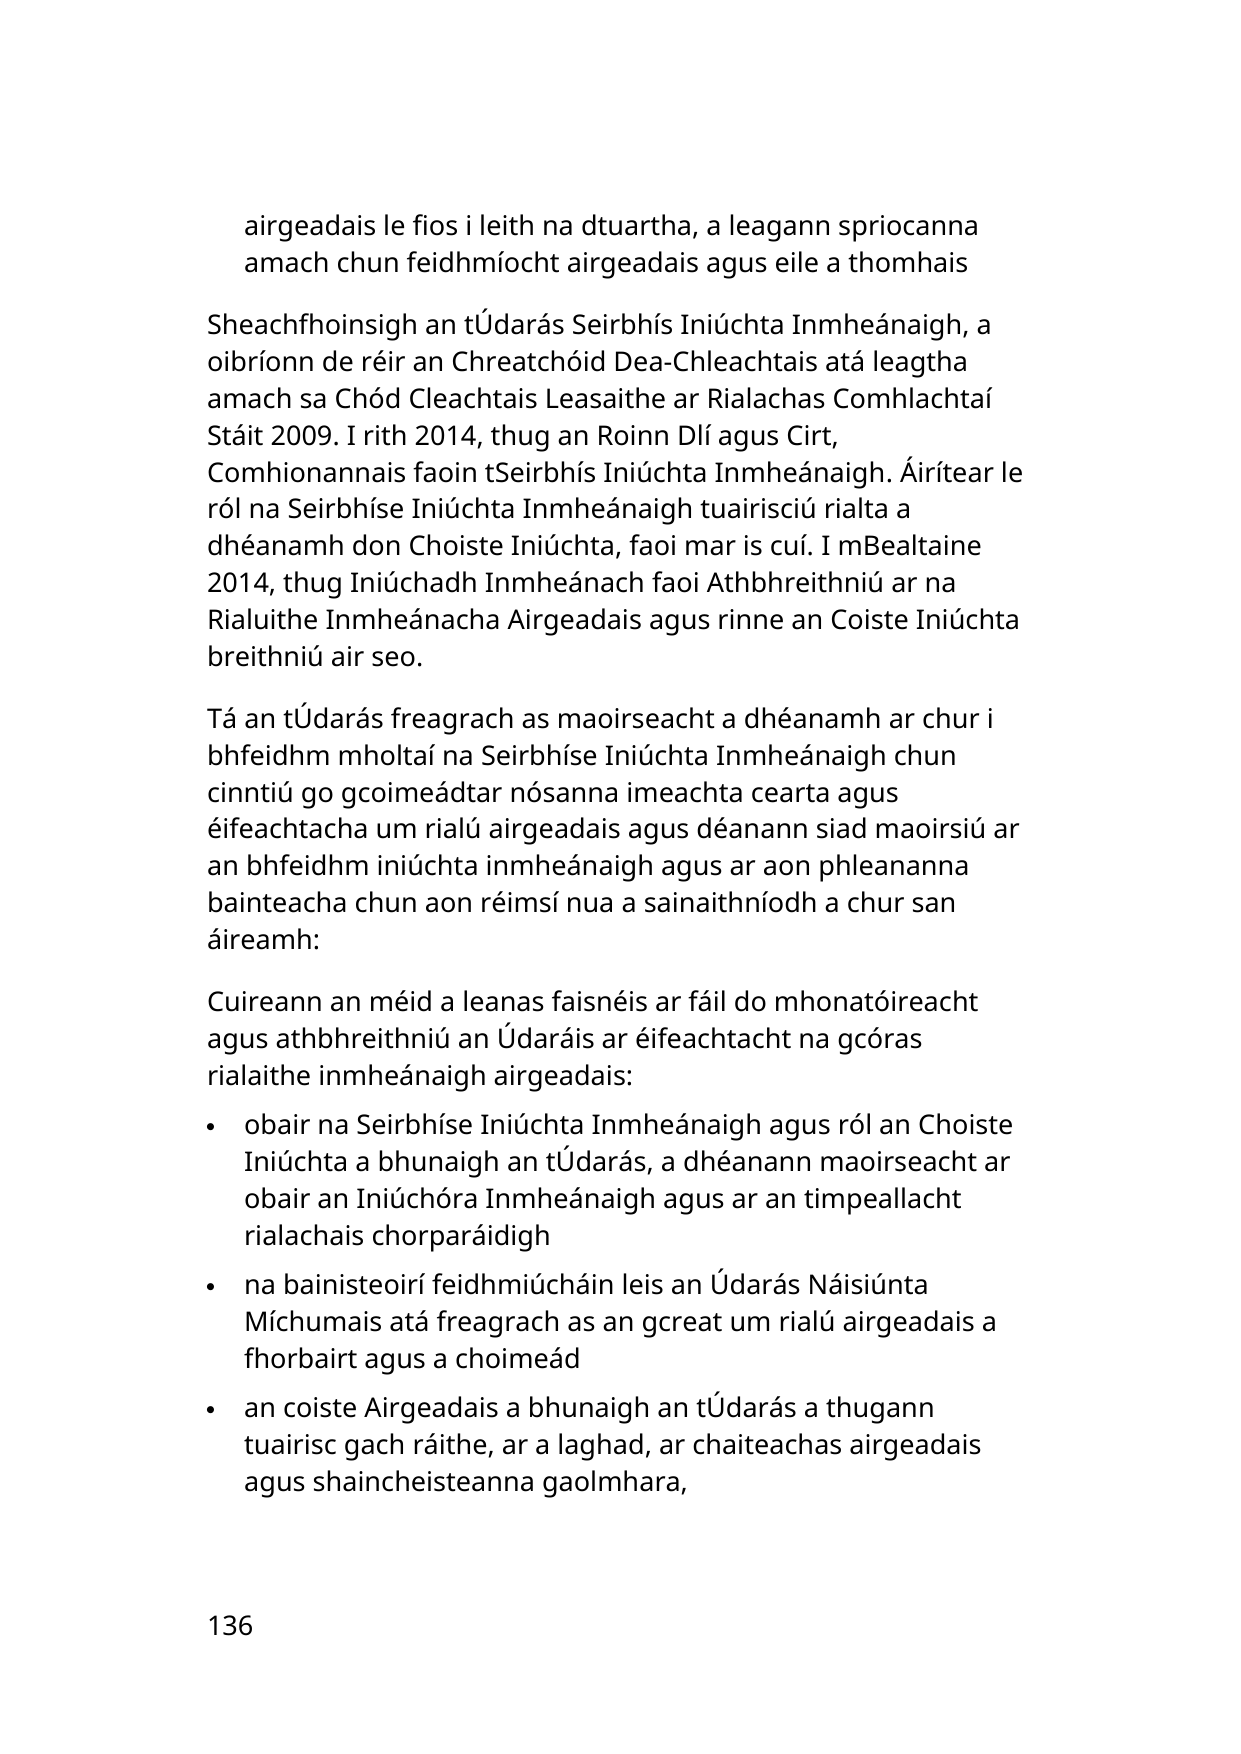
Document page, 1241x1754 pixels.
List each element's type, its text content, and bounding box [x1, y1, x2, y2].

list obair na Seirbhíse Iniúchta Inmheánaigh agus ról an Choiste Iniúchta a bhunaigh an tÚdarás, a dhéanann maoirseacht ar obair an Iniúchóra Inmheánaigh agus ar an timpeallacht rialachais chorparáidigh [207, 1106, 1033, 1253]
list an coiste Airgeadais a bhunaigh an tÚdarás a thugann tuairisc gach ráithe, ar a laghad, ar chaiteachas airgeadais agus shaincheisteanna gaolmhara, [207, 1389, 1033, 1499]
text Cuireann an méid a leanas faisnéis ar fáil do mhonatóireacht agus athbhreithniú an Údaráis ar éifeachtacht na gcóras rialaithe inmheánaigh airgeadais: [207, 982, 1033, 1093]
list na bainisteoirí feidhmiúcháin leis an Údarás Náisiúnta Míchumais atá freagrach as an gcreat um rialú airgeadais a fhorbairt agus a choimeád [207, 1266, 1033, 1376]
text Tá an tÚdarás freagrach as maoirseacht a dhéanamh ar chur i bhfeidhm mholtaí na Seirbhíse Iniúchta Inmheánaigh chun cinntiú go gcoimeádtar nósanna imeachta cearta agus éifeachtacha um rialú airgeadais agus déanann siad maoirsiú ar an bhfeidhm iniúchta inmheánaigh agus ar aon phleananna bainteacha chun aon réimsí nua a sainaithníodh a chur san áireamh: [207, 699, 1033, 957]
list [207, 207, 1033, 281]
text Sheachfhoinsigh an tÚdarás Seirbhís Iniúchta Inmheánaigh, a oibríonn de réir an Chreatchóid Dea-Chleachtais atá leagtha amach sa Chód Cleachtais Leasaithe ar Rialachas Comhlachtaí Stáit 2009. I rith 2014, thug an Roinn Dlí agus Cirt, Comhionannais faoin tSeirbhís Iniúchta Inmheánaigh. Áirítear le ról na Seirbhíse Iniúchta Inmheánaigh tuairisciú rialta a dhéanamh don Choiste Iniúchta, faoi mar is cuí. I mBealtaine 2014, thug Iniúchadh Inmheánach faoi Athbhreithniú ar na Rialuithe Inmheánacha Airgeadais agus rinne an Coiste Iniúchta breithniú air seo. [207, 306, 1033, 674]
